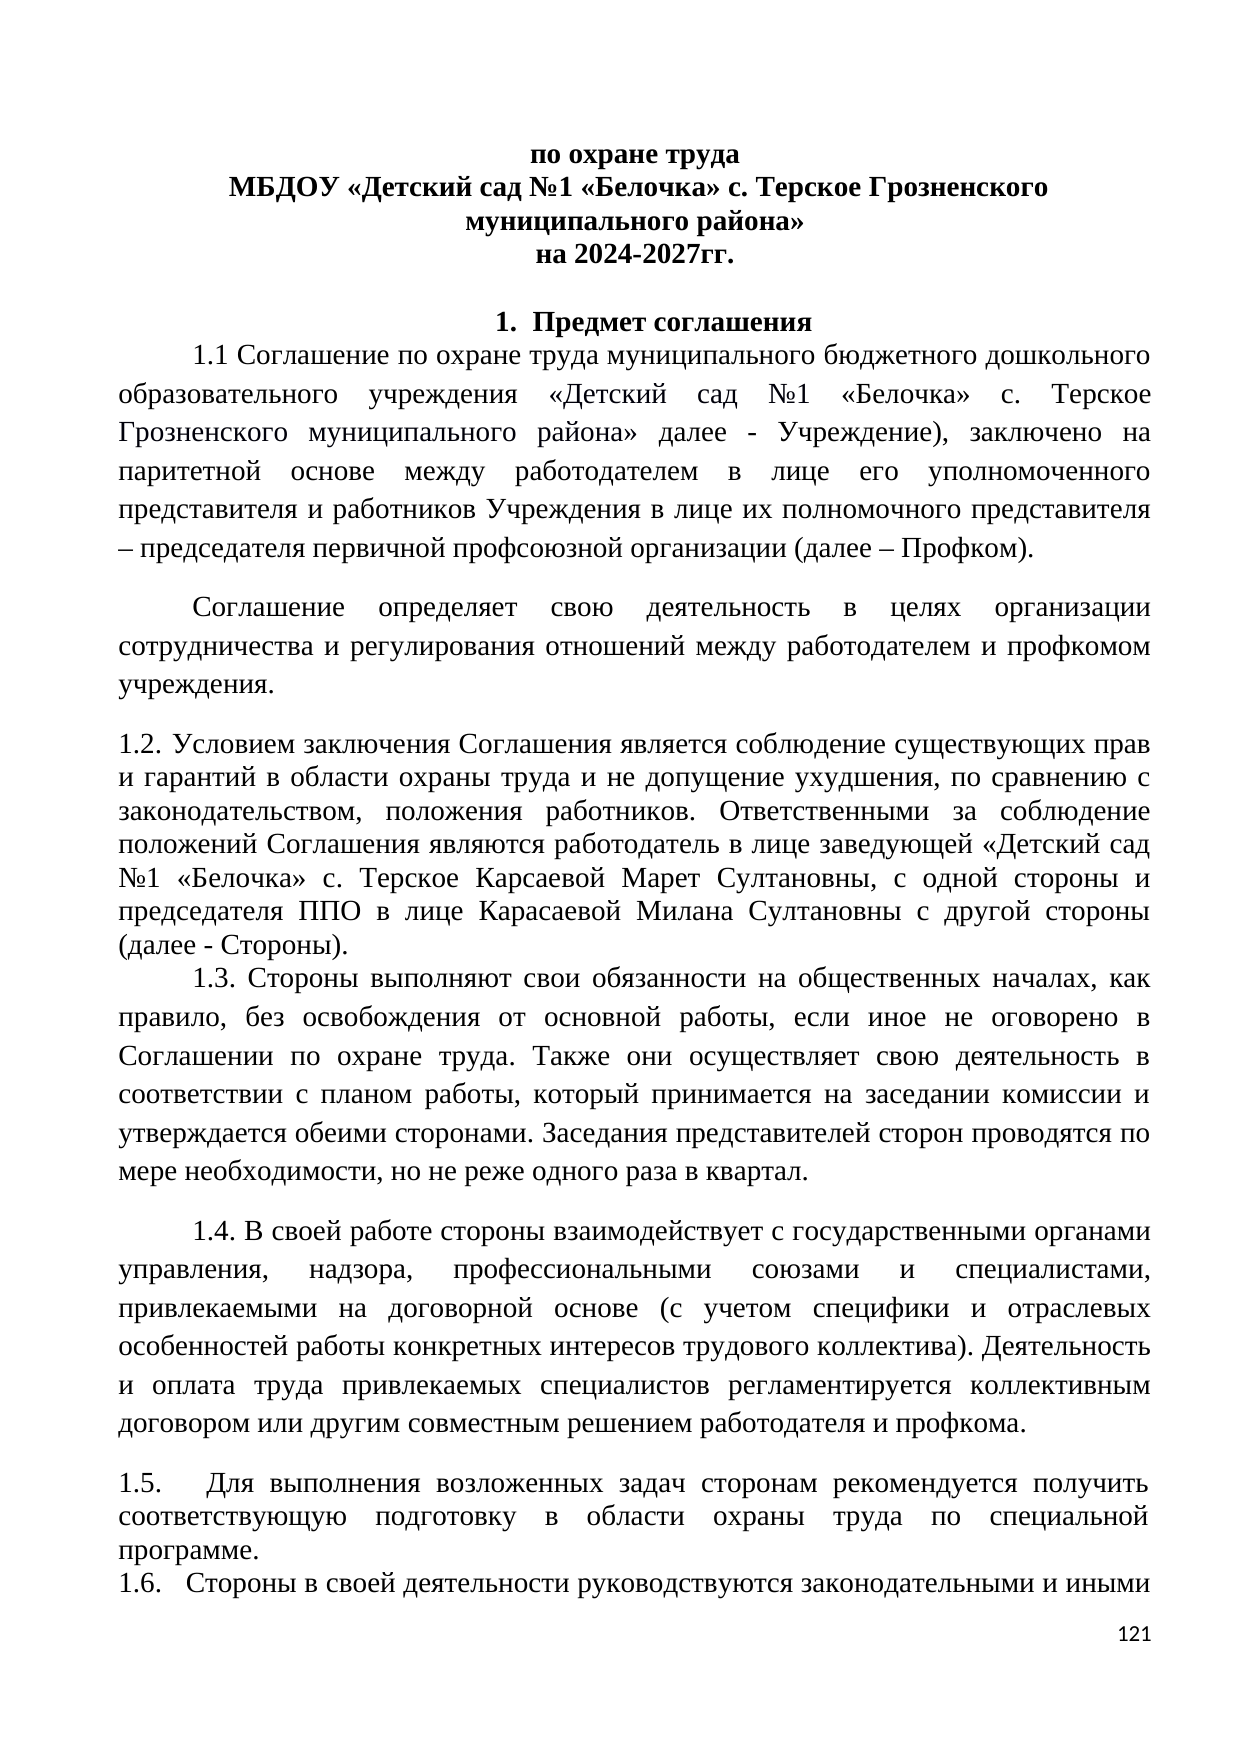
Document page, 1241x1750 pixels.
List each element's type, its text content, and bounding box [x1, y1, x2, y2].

text 1.4. В своей работе стороны взаимодействует с государственными органами управления, надзора, профессиональными союзами и специалистами, привлекаемыми на договорной основе (с учетом специфики и отраслевых особенностей работы конкретных интересов трудового коллектива). Деятельность и оплата труда привлекаемых специалистов регламентируется коллективным договором или другим совместным решением работодателя и профкома. [118, 1213, 1152, 1439]
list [118, 1565, 1152, 1599]
text Соглашение определяет свою деятельность в целях организации сотрудничества и регулирования отношений между работодателем и профкомом учреждения. [118, 589, 1152, 700]
text по охране труда [118, 136, 1152, 169]
text 1.3. Стороны выполняют свои обязанности на общественных началах, как правило, без освобождения от основной работы, если иное не оговорено в Соглашении по охране труда. Также они осуществляет свою деятельность в соответствии с планом работы, который принимается на заседании комиссии и утверждается обеими сторонами. Заседания представителей сторон проводятся по мере необходимости, но не реже одного раза в квартал. [118, 961, 1151, 1187]
list Для выполнения возложенных задач сторонам рекомендуется получить соответствующую подготовку в области охраны труда по специальной программе. [118, 1465, 1149, 1565]
list Предмет соглашения [156, 304, 1152, 337]
text 1.1 Соглашение по охране труда муниципального бюджетного дошкольного образовательного учреждения «Детский сад №1 «Белочка» с. Терское Грозненского муниципального района» далее - Учреждение), заключено на паритетной основе между работодателем в лице его уполномоченного представителя и работников Учреждения в лице их полномочного представителя – председателя первичной профсоюзной организации (далее – Профком). [118, 337, 1152, 563]
text МБДОУ «Детский сад №1 «Белочка» с. Терское Грозненского муниципального района» [118, 169, 1152, 237]
list Условием заключения Соглашения является соблюдение существующих прав и гарантий в области охраны труда и не допущение ухудшения, по сравнению с законодательством, положения работников. Ответственными за соблюдение положений Соглашения являются работодатель в лице заведующей «Детский сад №1 «Белочка» с. Терское Карсаевой Марет Султановны, с одной стороны и председателя ППО в лице Карасаевой Милана Султановны с другой стороны (далее - Стороны). [118, 726, 1152, 961]
text на 2024-2027гг. [118, 237, 1152, 270]
